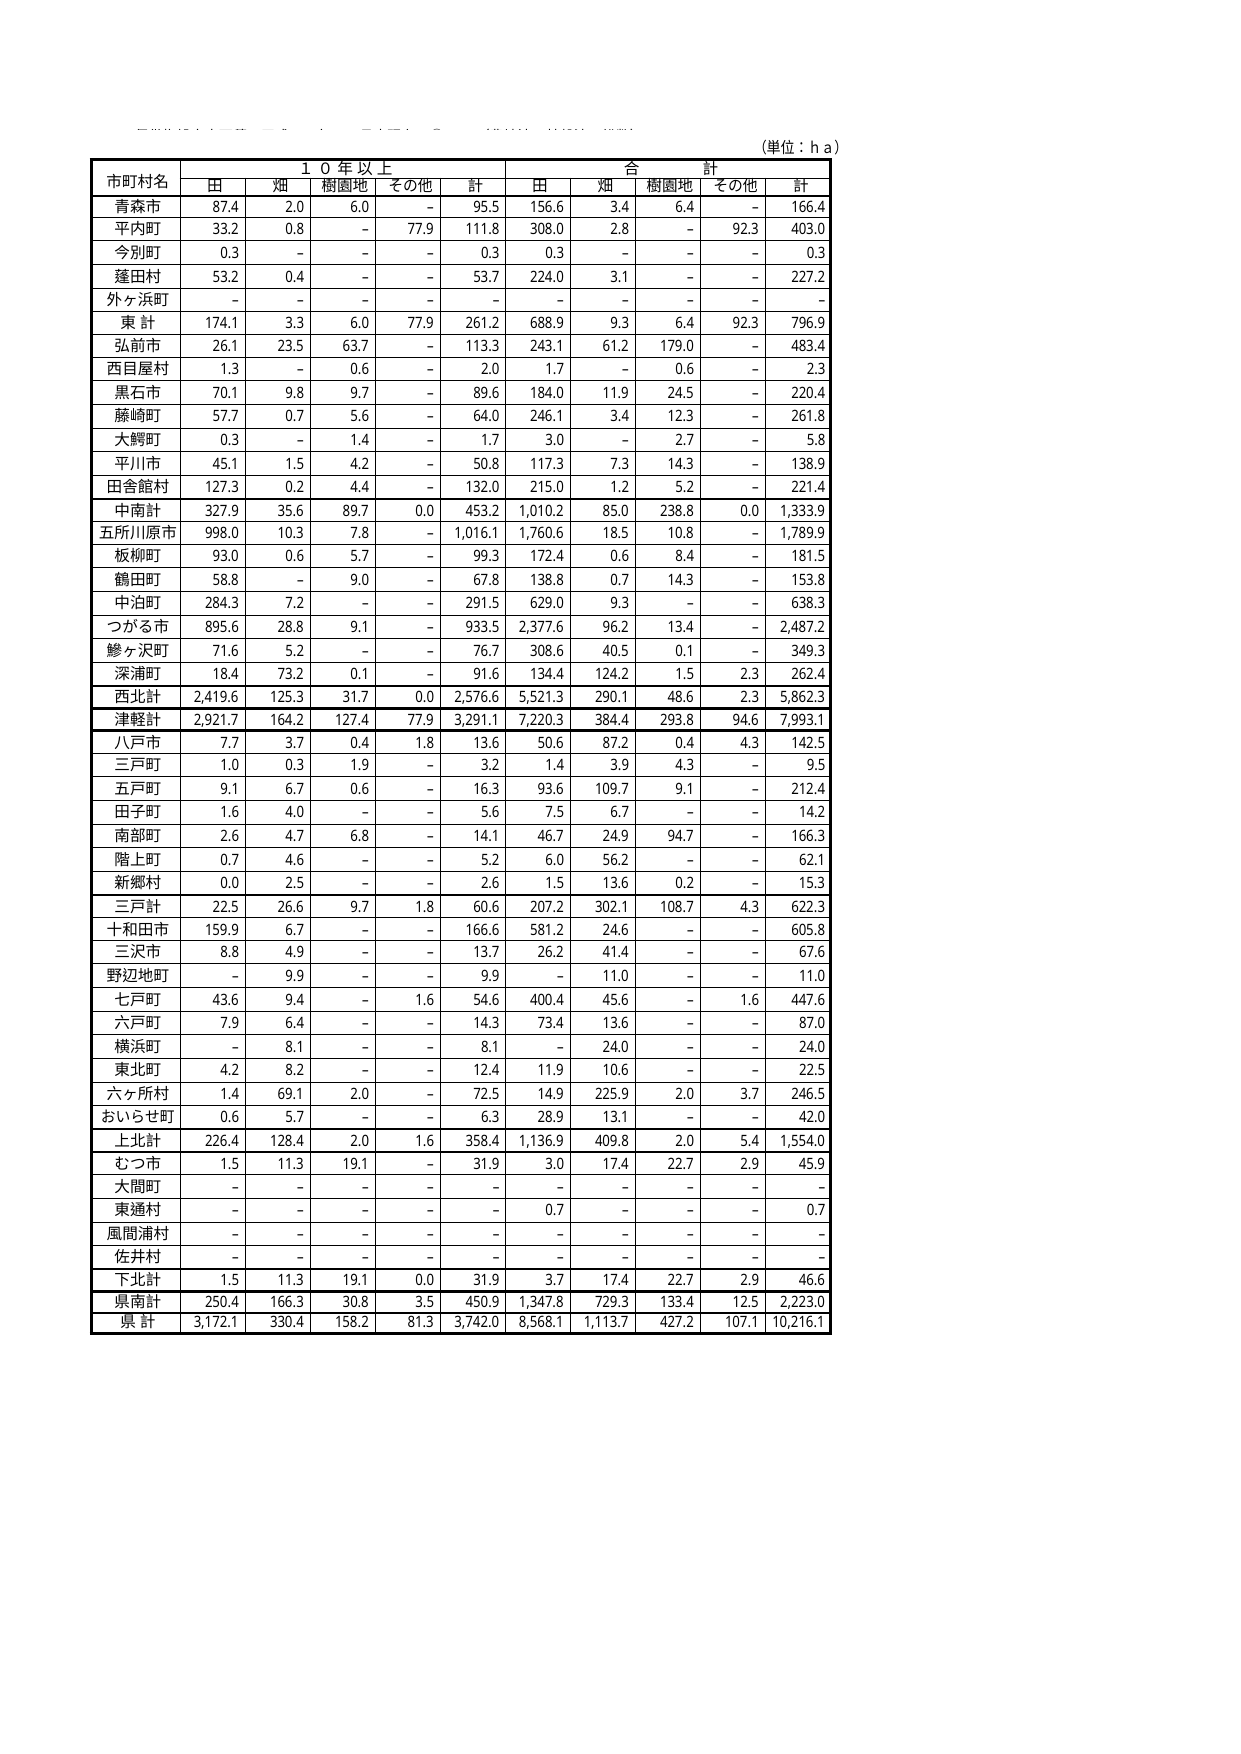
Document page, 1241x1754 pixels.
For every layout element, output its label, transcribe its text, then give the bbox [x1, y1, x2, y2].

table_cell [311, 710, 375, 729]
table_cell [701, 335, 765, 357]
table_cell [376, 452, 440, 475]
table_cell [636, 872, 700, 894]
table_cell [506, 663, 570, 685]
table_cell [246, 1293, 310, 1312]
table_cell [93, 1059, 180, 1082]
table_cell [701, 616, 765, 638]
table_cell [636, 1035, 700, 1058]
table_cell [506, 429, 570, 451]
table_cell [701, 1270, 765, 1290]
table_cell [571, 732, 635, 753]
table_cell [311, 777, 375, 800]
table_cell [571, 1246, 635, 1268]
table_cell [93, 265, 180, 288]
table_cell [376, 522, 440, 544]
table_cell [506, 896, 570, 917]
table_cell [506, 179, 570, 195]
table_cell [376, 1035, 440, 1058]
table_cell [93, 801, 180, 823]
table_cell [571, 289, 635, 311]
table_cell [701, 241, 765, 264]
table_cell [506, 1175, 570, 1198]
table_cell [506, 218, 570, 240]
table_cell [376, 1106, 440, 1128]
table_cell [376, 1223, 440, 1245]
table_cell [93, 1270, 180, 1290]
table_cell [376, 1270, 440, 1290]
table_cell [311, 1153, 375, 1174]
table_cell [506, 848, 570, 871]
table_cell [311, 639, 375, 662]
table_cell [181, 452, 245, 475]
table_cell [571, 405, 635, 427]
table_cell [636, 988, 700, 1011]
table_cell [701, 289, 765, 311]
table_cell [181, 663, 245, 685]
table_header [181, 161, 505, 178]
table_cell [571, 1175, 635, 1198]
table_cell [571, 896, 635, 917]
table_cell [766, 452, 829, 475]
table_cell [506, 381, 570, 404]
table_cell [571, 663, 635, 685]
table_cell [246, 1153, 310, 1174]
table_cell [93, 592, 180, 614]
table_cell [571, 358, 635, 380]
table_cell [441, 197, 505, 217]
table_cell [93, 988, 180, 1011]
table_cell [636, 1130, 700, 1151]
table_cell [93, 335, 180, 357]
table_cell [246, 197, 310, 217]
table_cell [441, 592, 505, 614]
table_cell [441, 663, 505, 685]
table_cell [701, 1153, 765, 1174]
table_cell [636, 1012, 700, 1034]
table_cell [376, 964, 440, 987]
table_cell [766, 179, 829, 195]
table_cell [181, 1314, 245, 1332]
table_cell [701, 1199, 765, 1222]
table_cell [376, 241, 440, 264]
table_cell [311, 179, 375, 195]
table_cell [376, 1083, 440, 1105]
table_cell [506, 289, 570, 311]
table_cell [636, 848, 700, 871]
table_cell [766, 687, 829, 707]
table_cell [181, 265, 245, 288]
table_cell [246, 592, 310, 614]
text （単位：ｈａ） [753, 137, 1184, 158]
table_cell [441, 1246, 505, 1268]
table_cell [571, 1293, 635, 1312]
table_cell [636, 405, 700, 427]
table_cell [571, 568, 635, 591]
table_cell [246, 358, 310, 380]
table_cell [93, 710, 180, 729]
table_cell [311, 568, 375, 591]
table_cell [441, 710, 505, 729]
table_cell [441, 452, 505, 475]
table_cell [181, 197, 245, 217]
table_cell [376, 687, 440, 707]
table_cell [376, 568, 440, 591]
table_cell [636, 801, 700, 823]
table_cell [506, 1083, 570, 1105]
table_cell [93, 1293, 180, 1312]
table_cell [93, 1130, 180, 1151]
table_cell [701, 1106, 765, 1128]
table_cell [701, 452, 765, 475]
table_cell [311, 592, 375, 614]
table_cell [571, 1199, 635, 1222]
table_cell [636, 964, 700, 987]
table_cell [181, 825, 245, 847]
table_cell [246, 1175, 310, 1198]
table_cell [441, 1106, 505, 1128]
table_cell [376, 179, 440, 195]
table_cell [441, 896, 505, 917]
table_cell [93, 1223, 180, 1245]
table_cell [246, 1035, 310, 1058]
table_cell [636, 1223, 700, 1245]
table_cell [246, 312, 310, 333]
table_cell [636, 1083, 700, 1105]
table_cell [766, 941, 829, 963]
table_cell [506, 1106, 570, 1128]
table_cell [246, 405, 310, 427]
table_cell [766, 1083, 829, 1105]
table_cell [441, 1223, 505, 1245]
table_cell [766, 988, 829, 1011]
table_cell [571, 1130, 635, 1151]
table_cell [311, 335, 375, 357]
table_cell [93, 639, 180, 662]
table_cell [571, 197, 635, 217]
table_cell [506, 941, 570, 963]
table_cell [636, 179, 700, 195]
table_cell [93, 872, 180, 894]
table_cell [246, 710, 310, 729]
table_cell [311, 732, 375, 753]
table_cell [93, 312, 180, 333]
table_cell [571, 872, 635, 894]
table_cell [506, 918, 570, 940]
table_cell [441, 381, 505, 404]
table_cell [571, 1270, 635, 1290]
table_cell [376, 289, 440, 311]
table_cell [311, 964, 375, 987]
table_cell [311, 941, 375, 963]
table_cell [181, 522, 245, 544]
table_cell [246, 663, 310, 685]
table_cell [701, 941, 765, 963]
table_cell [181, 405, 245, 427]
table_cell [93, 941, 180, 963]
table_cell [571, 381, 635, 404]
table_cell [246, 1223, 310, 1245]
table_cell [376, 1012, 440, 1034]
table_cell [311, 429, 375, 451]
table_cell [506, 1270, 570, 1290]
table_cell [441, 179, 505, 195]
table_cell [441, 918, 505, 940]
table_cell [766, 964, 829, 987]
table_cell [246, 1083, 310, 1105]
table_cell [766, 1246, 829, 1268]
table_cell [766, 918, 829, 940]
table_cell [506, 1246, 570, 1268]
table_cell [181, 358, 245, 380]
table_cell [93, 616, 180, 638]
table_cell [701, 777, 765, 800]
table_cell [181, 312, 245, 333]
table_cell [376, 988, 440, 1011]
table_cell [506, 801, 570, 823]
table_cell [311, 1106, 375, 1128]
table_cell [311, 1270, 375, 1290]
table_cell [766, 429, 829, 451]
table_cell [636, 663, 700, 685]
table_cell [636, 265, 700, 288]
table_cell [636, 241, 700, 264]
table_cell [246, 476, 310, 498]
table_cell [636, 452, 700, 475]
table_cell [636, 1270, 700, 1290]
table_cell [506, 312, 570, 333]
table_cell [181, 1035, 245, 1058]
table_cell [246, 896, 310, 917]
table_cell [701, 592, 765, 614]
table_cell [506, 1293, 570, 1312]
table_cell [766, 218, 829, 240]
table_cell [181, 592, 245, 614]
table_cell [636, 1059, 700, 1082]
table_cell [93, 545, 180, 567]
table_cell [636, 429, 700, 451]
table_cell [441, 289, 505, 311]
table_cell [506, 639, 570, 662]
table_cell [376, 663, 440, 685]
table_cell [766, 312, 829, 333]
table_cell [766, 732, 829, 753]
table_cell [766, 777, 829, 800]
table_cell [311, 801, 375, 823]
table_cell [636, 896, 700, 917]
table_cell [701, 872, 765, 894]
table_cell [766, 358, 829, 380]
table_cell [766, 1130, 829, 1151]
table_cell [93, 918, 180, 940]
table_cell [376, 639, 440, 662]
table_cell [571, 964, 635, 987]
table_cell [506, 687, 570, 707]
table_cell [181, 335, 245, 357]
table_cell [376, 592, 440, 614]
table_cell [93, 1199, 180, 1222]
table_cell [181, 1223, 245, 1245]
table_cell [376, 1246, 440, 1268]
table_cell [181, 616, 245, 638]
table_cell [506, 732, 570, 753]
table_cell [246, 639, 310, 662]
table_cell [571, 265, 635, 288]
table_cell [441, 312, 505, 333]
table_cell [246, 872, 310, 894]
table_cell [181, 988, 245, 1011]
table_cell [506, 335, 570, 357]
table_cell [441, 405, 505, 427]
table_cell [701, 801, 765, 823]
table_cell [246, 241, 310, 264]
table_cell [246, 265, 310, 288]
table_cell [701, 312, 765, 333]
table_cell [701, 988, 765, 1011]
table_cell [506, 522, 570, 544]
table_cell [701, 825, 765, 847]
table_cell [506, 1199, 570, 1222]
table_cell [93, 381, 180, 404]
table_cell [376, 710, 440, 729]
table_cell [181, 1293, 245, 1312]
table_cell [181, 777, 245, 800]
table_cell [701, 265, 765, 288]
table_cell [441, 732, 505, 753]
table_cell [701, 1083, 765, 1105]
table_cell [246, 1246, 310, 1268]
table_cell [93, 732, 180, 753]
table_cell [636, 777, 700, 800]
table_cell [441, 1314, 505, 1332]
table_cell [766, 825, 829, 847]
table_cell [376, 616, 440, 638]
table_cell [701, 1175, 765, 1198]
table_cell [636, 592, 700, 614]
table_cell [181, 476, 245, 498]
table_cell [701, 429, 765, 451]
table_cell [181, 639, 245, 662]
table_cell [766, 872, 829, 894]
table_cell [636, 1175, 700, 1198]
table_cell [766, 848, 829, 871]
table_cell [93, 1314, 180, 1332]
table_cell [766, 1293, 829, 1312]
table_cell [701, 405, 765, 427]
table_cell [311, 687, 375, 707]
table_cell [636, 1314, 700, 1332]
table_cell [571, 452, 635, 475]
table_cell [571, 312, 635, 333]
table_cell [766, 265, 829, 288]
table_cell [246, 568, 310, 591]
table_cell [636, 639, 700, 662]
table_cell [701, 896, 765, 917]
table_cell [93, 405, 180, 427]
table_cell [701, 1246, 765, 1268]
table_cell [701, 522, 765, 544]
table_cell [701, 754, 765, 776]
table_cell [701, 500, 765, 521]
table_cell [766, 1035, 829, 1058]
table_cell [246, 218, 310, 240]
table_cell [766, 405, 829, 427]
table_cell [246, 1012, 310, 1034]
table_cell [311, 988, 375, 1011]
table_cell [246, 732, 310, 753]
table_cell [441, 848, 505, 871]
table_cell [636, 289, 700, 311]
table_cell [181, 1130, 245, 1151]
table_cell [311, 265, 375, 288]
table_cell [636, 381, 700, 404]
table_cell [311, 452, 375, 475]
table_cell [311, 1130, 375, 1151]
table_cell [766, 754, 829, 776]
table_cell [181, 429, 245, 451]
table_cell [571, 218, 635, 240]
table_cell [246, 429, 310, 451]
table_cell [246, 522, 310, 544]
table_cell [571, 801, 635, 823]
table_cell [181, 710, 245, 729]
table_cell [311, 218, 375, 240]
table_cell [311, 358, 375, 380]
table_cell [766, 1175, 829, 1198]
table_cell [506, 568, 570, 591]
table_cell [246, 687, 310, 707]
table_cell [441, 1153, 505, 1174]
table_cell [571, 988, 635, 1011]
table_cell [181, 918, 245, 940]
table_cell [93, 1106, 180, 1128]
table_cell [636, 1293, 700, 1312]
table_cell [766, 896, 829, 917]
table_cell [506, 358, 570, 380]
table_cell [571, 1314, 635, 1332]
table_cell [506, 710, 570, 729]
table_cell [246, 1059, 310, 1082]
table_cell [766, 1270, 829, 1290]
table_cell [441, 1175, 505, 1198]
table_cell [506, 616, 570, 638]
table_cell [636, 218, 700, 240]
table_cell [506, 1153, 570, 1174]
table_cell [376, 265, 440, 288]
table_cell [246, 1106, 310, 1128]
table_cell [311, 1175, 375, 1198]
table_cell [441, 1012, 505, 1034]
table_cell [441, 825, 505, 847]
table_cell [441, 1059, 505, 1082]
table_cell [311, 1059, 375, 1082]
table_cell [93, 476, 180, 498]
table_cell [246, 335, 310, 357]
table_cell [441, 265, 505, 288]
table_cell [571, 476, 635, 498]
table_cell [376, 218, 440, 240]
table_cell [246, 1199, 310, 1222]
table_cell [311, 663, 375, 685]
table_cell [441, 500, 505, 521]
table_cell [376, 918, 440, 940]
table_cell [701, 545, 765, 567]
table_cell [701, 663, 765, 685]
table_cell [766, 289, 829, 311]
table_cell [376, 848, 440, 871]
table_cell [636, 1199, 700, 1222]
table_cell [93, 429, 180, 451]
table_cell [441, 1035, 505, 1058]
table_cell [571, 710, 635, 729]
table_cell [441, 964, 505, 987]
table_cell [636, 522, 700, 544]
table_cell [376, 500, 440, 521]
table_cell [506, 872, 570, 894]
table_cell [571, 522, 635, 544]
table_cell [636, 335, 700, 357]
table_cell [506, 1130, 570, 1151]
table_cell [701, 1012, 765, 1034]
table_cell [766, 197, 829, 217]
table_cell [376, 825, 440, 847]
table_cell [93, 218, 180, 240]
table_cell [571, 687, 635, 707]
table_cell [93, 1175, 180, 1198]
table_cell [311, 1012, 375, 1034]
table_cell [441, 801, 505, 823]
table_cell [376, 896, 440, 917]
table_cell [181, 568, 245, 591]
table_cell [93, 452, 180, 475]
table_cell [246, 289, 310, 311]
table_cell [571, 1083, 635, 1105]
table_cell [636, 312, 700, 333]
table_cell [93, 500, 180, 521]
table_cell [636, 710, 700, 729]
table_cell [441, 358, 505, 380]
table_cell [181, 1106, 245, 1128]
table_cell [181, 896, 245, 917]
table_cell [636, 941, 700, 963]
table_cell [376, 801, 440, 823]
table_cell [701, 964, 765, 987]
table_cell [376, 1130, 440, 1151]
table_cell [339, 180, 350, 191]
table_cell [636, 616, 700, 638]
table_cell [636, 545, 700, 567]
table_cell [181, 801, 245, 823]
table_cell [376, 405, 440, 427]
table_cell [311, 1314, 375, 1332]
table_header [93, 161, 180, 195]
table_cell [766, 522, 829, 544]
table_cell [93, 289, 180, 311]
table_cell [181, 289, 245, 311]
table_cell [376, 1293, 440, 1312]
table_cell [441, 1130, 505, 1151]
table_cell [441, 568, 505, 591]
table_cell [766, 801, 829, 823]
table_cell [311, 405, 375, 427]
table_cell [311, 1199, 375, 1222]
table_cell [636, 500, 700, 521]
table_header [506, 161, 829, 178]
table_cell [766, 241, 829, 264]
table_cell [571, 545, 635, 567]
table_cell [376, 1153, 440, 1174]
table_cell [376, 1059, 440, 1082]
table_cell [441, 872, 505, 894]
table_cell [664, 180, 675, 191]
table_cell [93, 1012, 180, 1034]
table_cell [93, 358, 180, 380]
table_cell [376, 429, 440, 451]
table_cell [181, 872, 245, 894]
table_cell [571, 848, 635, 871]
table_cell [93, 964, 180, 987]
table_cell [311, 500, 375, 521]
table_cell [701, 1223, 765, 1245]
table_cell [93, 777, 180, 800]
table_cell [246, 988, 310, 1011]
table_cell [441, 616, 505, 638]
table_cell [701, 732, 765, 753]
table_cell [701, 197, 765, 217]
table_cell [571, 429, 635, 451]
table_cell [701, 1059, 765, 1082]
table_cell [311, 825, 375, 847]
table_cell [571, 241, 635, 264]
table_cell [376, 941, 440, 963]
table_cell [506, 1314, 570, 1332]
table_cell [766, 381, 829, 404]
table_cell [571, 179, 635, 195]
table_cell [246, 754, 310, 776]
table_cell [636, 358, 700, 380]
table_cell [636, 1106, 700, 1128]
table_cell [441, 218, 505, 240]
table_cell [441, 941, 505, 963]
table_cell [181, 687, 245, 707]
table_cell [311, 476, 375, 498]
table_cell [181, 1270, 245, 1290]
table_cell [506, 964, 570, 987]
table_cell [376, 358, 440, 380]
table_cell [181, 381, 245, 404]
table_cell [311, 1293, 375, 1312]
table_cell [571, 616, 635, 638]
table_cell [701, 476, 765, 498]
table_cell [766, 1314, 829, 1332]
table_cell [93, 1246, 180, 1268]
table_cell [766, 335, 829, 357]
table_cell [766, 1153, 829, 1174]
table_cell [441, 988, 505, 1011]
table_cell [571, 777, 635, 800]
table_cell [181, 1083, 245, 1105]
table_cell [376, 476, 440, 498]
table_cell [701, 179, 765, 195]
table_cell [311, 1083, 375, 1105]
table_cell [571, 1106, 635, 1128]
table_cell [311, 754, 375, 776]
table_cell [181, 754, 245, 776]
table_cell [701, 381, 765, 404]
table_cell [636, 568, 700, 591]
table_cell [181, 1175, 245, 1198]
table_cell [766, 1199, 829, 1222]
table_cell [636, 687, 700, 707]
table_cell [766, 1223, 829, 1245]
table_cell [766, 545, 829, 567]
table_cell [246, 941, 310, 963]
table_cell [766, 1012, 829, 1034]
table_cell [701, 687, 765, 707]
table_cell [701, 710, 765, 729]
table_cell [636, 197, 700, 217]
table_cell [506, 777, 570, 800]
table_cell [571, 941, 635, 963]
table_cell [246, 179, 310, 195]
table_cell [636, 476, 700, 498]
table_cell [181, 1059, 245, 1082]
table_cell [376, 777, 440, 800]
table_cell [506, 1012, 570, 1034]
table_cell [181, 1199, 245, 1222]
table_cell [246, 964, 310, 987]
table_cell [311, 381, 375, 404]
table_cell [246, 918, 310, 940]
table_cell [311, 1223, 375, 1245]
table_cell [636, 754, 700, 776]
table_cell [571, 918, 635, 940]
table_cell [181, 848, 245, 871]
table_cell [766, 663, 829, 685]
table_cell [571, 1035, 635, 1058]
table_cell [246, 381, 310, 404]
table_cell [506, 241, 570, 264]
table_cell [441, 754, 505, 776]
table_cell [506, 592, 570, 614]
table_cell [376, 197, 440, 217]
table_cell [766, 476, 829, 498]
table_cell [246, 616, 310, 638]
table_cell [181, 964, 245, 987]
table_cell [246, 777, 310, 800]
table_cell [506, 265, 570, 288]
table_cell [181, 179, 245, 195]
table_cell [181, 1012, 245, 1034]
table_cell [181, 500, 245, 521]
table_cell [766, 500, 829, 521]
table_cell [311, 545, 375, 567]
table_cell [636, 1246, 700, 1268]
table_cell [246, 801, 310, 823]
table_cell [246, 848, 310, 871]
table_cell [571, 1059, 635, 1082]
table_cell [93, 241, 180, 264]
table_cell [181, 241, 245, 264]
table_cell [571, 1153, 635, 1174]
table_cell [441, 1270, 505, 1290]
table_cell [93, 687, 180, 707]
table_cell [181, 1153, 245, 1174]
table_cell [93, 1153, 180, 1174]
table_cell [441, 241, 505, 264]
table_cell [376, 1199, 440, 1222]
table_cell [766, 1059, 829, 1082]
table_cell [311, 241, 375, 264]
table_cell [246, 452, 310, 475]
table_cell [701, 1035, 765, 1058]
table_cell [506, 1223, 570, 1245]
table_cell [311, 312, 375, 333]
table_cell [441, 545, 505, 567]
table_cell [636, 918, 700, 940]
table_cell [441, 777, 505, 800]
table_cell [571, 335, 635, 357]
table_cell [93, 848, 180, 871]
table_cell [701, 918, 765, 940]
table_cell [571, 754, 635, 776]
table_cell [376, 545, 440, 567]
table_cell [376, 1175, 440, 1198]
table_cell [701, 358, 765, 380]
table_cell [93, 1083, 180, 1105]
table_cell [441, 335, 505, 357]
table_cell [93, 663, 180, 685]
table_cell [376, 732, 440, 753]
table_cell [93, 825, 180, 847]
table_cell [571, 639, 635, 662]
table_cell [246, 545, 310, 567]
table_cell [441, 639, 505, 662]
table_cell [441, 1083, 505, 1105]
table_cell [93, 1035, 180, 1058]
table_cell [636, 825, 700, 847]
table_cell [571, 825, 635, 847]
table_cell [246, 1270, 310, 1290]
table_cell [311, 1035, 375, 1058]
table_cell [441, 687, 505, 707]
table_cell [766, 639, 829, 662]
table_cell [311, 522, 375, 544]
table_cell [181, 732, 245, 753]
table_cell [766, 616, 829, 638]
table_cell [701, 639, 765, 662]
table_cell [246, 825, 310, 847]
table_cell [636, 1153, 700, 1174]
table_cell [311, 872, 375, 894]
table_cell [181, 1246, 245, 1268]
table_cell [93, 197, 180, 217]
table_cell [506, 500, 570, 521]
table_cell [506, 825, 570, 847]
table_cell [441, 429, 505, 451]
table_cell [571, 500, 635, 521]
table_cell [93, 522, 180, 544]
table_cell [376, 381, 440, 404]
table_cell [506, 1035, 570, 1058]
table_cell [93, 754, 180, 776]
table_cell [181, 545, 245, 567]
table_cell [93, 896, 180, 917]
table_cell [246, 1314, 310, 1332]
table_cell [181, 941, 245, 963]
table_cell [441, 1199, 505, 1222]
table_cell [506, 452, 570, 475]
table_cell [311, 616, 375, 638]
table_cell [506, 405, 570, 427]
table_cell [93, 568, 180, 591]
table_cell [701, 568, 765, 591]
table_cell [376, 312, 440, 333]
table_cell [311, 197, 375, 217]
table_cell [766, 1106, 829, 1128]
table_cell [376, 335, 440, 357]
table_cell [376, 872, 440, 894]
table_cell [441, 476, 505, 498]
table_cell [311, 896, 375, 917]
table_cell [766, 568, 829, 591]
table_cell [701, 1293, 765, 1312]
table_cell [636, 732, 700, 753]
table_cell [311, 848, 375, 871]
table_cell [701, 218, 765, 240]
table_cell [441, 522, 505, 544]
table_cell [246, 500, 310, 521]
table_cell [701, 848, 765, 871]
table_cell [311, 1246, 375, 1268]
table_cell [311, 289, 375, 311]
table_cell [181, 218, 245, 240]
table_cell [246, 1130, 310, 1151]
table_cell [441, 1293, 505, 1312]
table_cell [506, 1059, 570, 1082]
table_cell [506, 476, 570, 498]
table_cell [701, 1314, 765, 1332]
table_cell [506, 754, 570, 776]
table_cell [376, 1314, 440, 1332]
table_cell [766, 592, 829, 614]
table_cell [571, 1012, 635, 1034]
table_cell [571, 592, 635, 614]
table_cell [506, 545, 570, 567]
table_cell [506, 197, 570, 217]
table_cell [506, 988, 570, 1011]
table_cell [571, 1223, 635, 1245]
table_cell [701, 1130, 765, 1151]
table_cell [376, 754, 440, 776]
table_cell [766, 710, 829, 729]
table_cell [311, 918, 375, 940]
